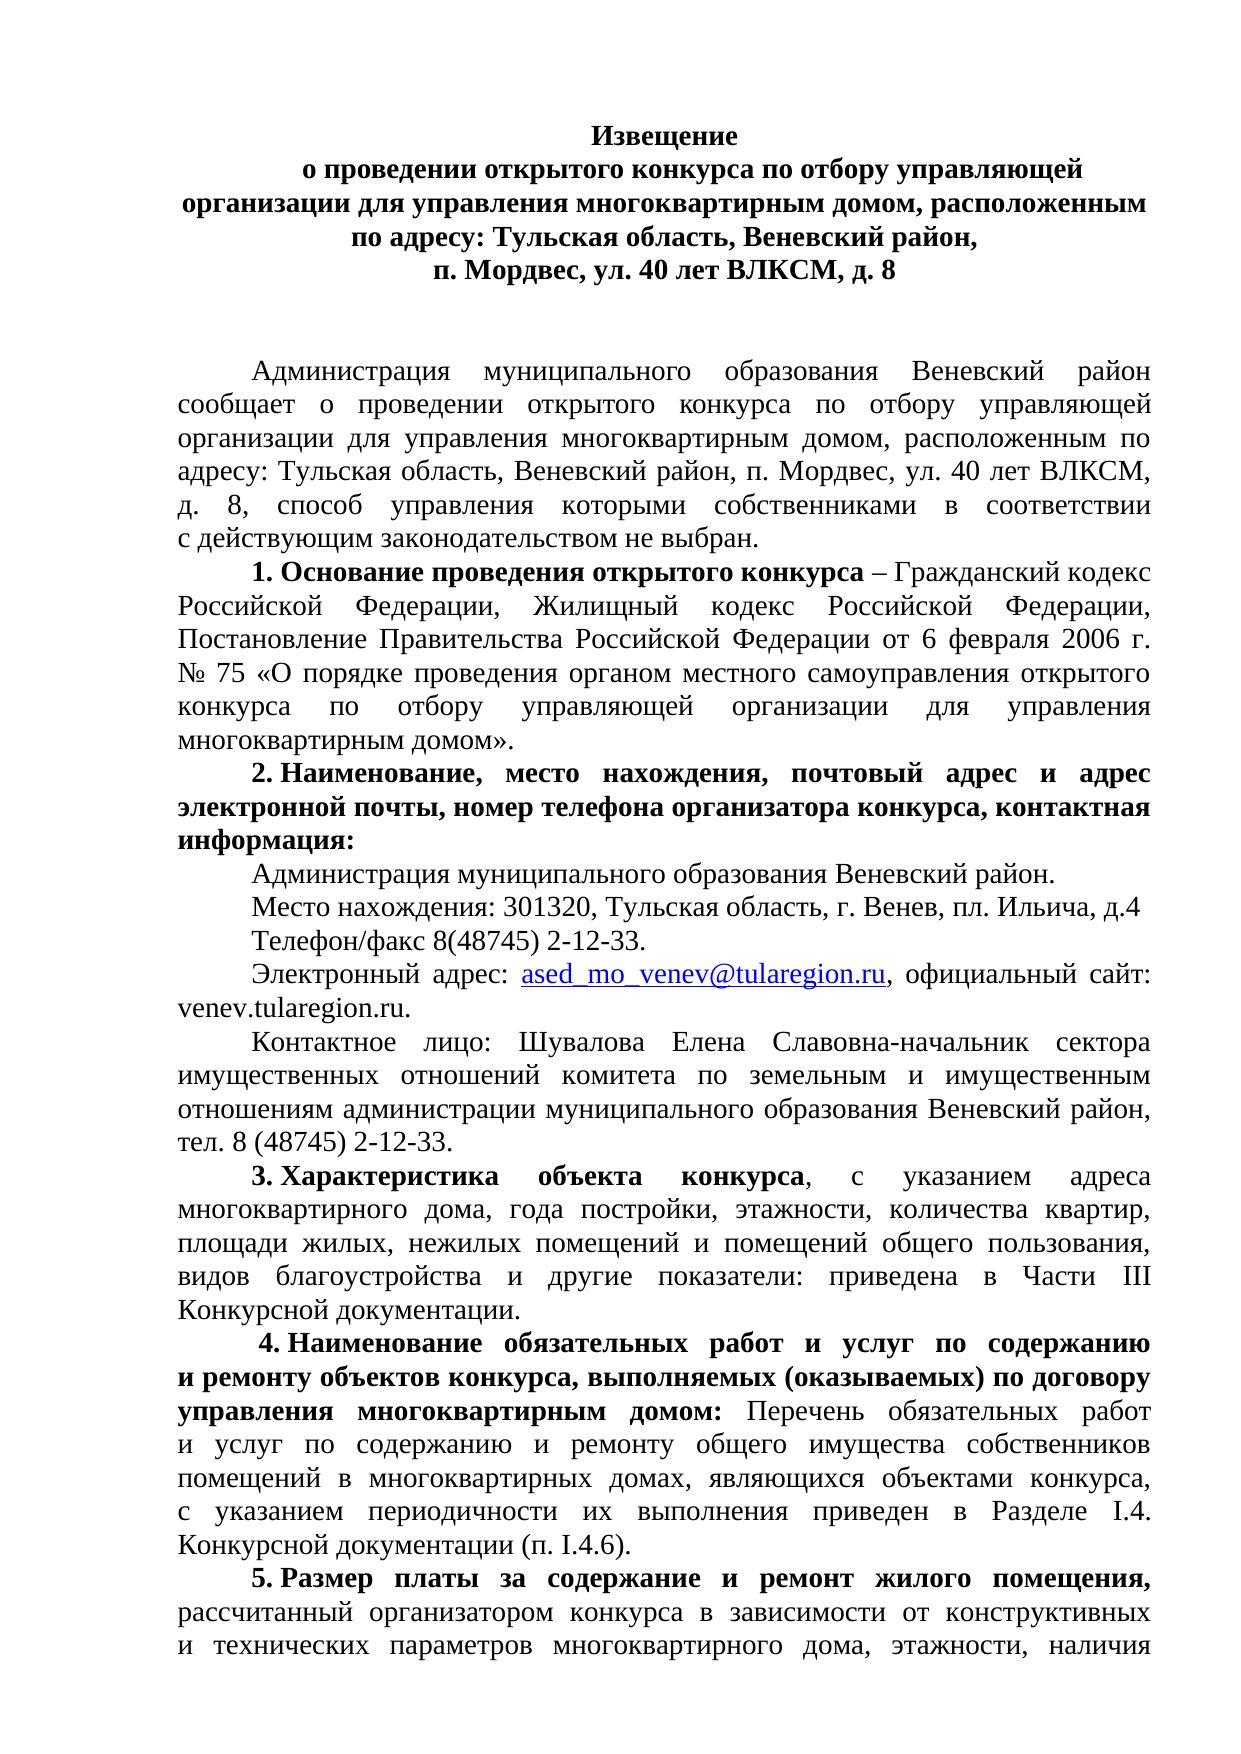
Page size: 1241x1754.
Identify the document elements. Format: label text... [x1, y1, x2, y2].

text 1. Основание проведения открытого конкурса – Гражданский кодекс Российской Федерации, Жилищный кодекс Российской Федерации, Постановление Правительства Российской Федерации от 6 февраля . № 75 «О порядке проведения органом местного самоуправления открытого конкурса по отбору управляющей организации для управления многоквартирным домом». [177, 554, 1152, 755]
text Администрация муниципального образования Веневский район. [177, 856, 1152, 889]
text 3. Характеристика объекта конкурса, с указанием адреса многоквартирного дома, года постройки, этажности, количества квартир, площади жилых, нежилых помещений и помещений общего пользования, видов благоустройства и другие показатели: приведена в Части III Конкурсной документации. [177, 1158, 1152, 1326]
text о проведении открытого конкурса по отбору управляющей организации для управления многоквартирным домом, расположенным по адресу: Тульская область, Веневский район, п. Мордвес, ул. 40 лет ВЛКСМ, д. 8 [177, 152, 1152, 286]
text 2. Наименование, место нахождения, почтовый адрес и адрес электронной почты, номер телефона организатора конкурса, контактная информация: [177, 755, 1152, 856]
text Место нахождения: 301320, Тульская область, г. Венев, пл. Ильича, д.4 [177, 889, 1152, 923]
text Контактное лицо: Шувалова Елена Славовна-начальник сектора имущественных отношений комитета по земельным и имущественным отношениям администрации муниципального образования Веневский район, тел. 8 (48745) 2-12-33. [177, 1024, 1152, 1158]
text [177, 1560, 1152, 1661]
text Извещение [177, 118, 1152, 152]
text 4. Наименование обязательных работ и услуг по содержанию и ремонту объектов конкурса, выполняемых (оказываемых) по договору управления многоквартирным домом: Перечень обязательных работ и услуг по содержанию и ремонту общего имущества собственников помещений в многоквартирных домах, являющихся объектами конкурса, с указанием периодичности их выполнения приведен в Разделе I.4. Конкурсной документации (п. I.4.6). [177, 1326, 1152, 1560]
text Администрация муниципального образования Веневский район сообщает о проведении открытого конкурса по отбору управляющей организации для управления многоквартирным домом, расположенным по адресу: Тульская область, Веневский район, п. Мордвес, ул. 40 лет ВЛКСМ, д. 8, способ управления которыми собственниками в соответствии с действующим законодательством не выбран. [177, 353, 1152, 554]
text Электронный адрес: ased_mo_venev@tularegion.ru, официальный сайт: venev.tularegion.ru. [177, 957, 1152, 1024]
text Телефон/факс 8(48745) 2-12-33. [177, 923, 1152, 957]
